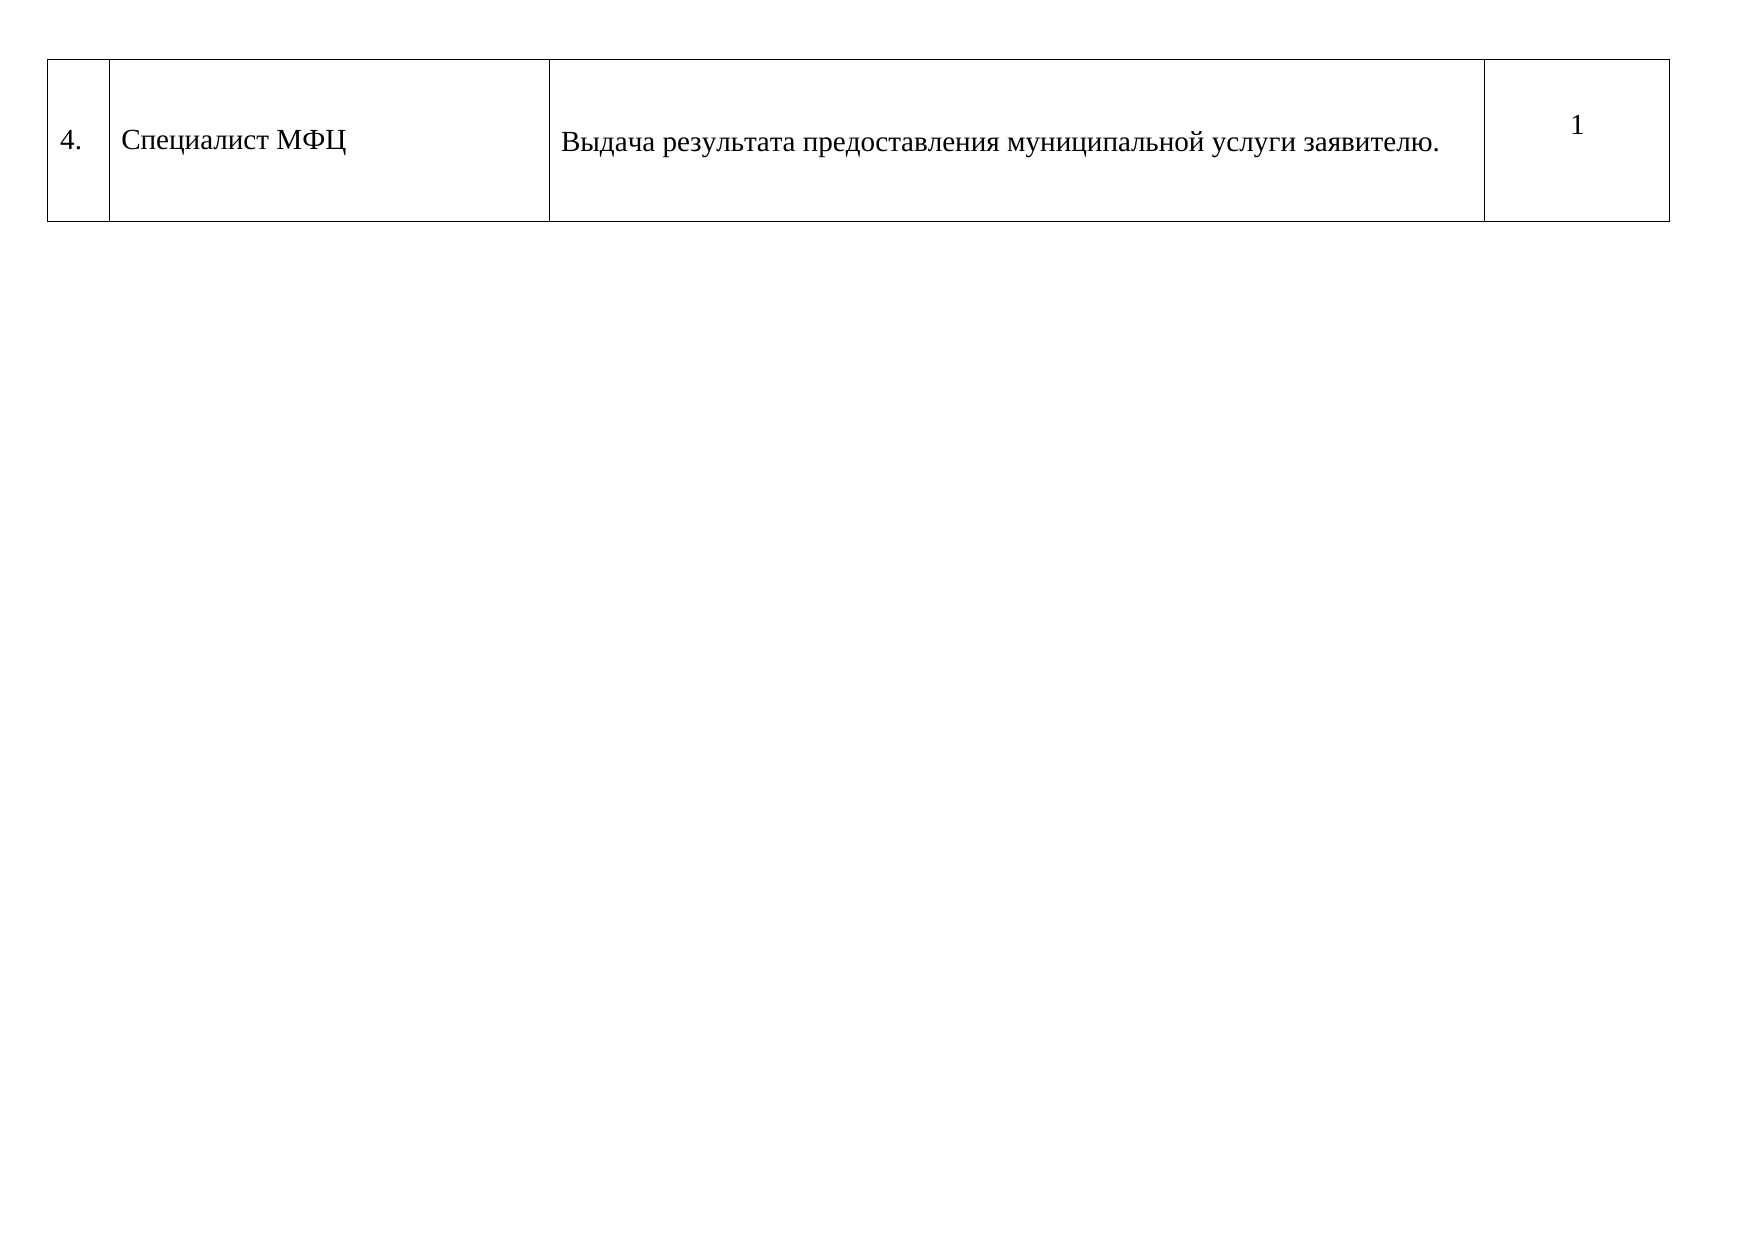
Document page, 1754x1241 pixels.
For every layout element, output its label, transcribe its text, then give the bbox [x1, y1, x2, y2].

table_cell Выдача результата предоставления муниципальной услуги заявителю. [550, 60, 1484, 221]
table_cell Специалист МФЦ [110, 60, 549, 221]
table_cell 1 [1485, 60, 1669, 221]
table_cell [48, 60, 109, 221]
